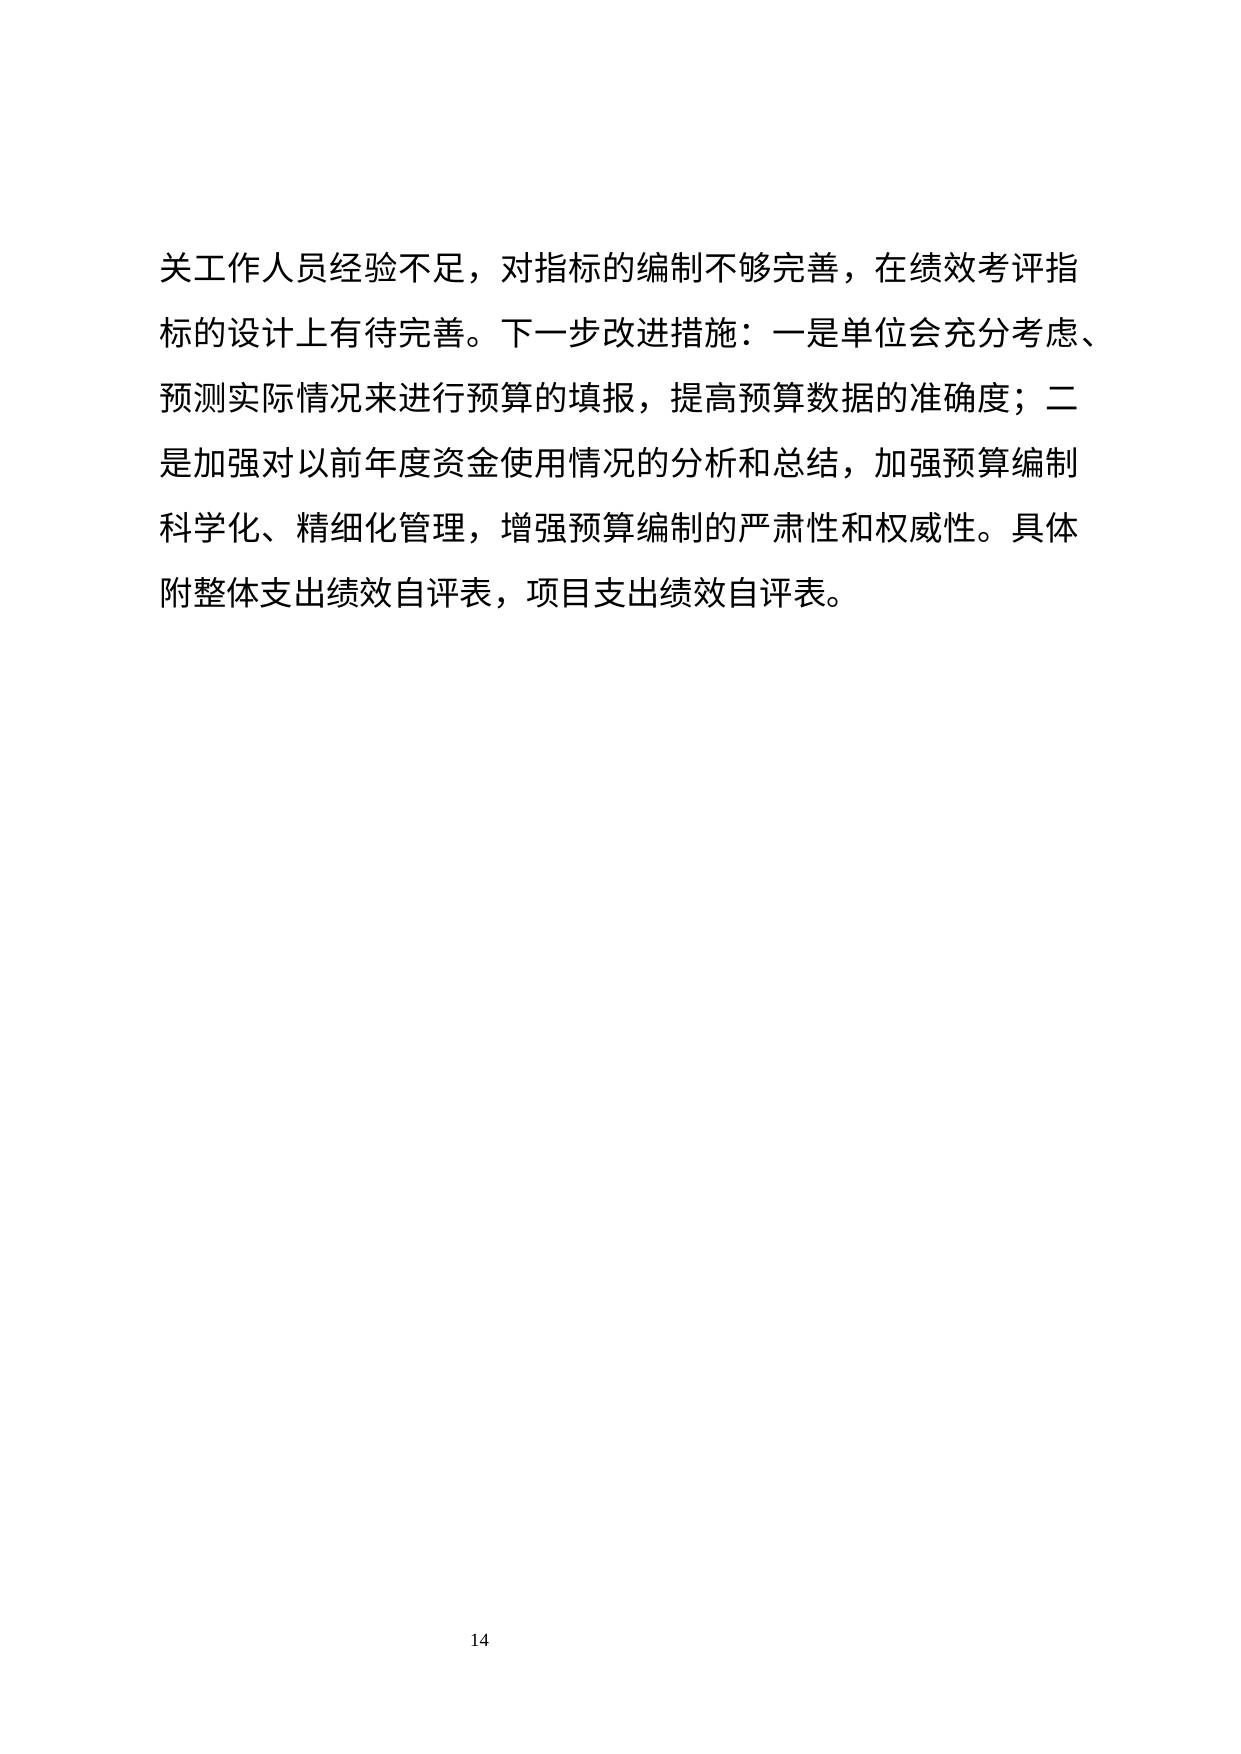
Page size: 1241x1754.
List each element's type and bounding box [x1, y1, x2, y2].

text [159, 233, 1081, 623]
